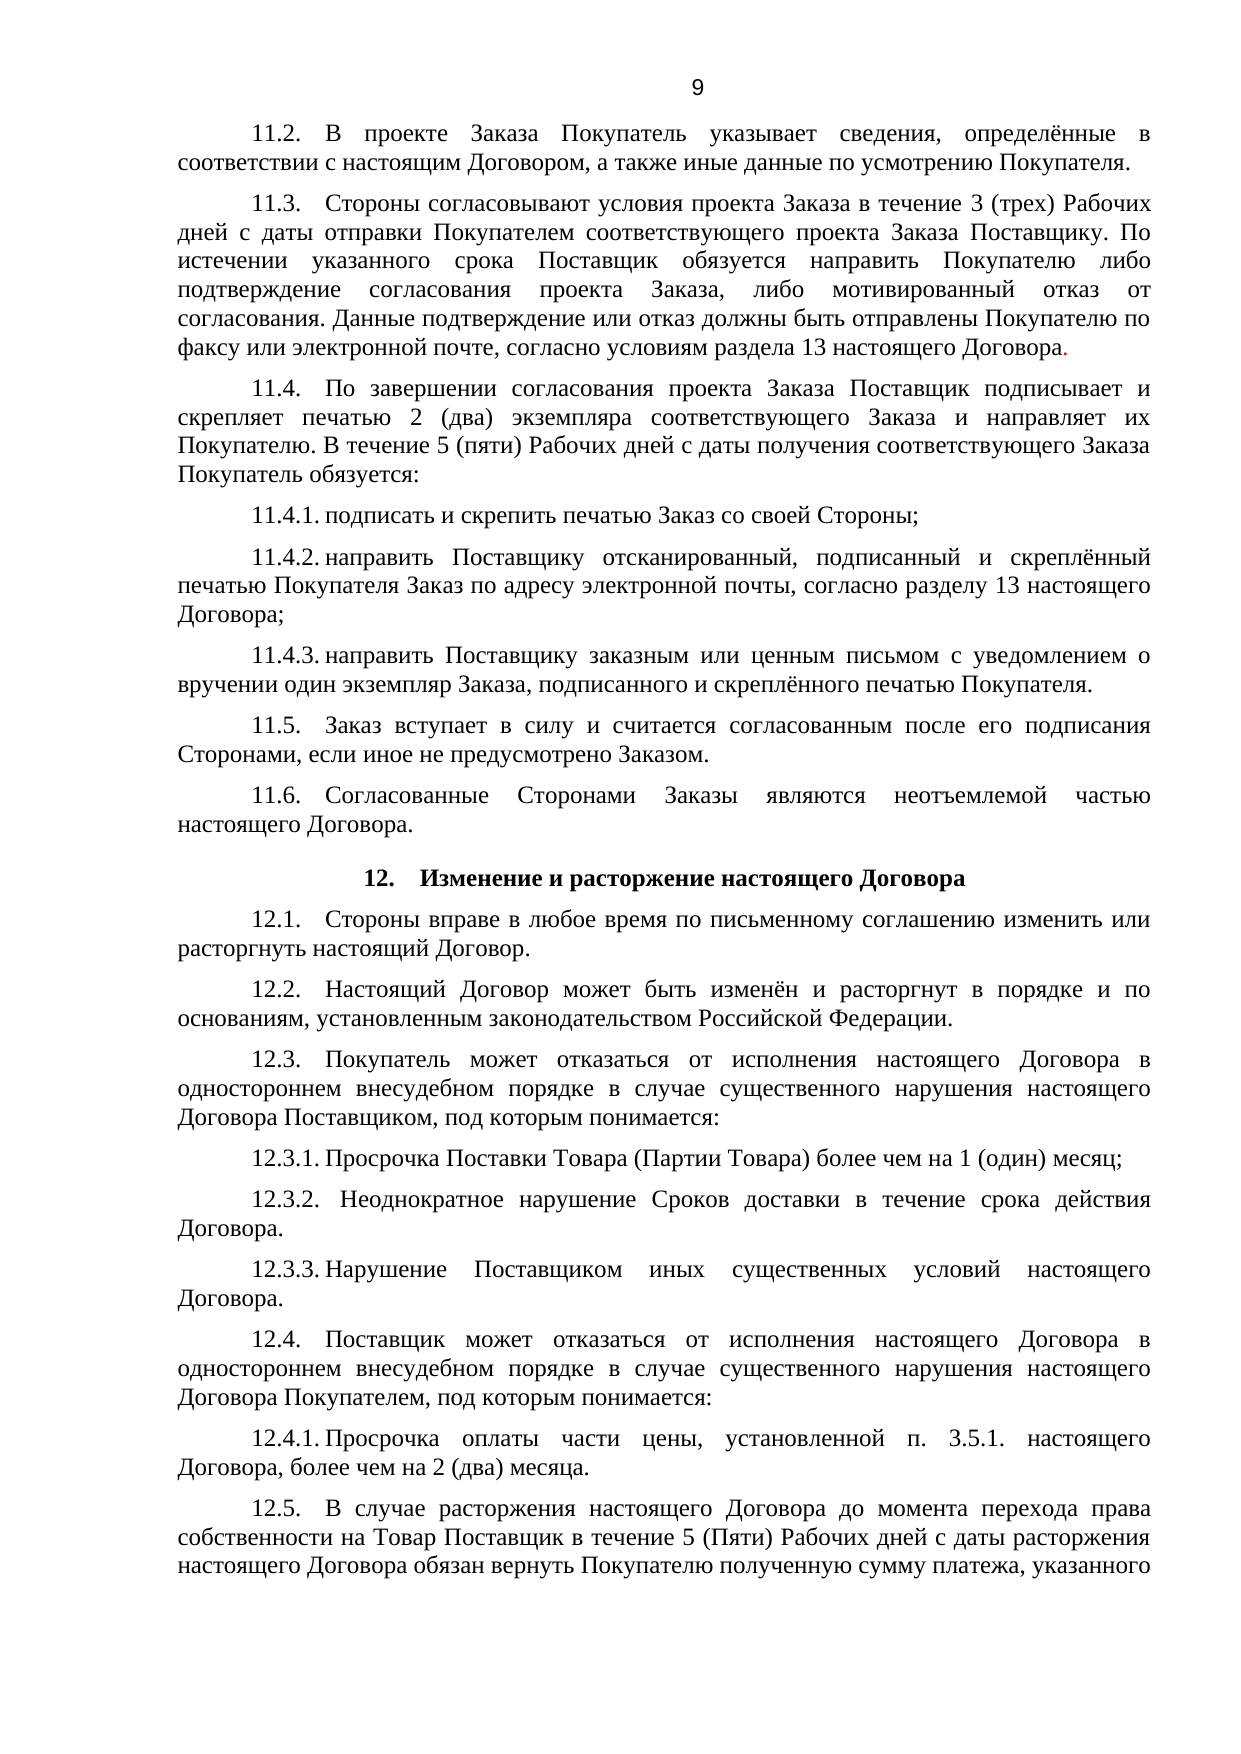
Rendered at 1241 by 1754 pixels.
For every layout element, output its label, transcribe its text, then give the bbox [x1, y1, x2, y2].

list Изменение и расторжение настоящего Договора [177, 863, 1152, 892]
list В проекте Заказа Покупатель указывает сведения, определённые в соответствии с настоящим Договором, а также иные данные по усмотрению Покупателя. [177, 118, 1152, 176]
list Стороны согласовывают условия проекта Заказа в течение 3 (трех) Рабочих дней с даты отправки Покупателем соответствующего проекта Заказа Поставщику. По истечении указанного срока Поставщик обязуется направить Покупателю либо подтверждение согласования проекта Заказа, либо мотивированный отказ от согласования. Данные подтверждение или отказ должны быть отправлены Покупателю по факсу или электронной почте, согласно условиям раздела 13 настоящего Договора. [177, 188, 1152, 361]
list Настоящий Договор может быть изменён и расторгнут в порядке и по основаниям, установленным законодательством Российской Федерации. [177, 974, 1152, 1032]
list Покупатель может отказаться от исполнения настоящего Договора в одностороннем внесудебном порядке в случае существенного нарушения настоящего Договора Поставщиком, под которым понимается: [177, 1044, 1152, 1131]
list Нарушение Поставщиком иных существенных условий настоящего Договора. [177, 1254, 1152, 1312]
list направить Поставщику отсканированный, подписанный и скреплённый печатью Покупателя Заказ по адресу электронной почты, согласно разделу 13 настоящего Договора; [177, 542, 1152, 628]
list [177, 1493, 1152, 1579]
list Просрочка Поставки Товара (Партии Товара) более чем на 1 (один) месяц; [177, 1143, 1152, 1172]
list Поставщик может отказаться от исполнения настоящего Договора в одностороннем внесудебном порядке в случае существенного нарушения настоящего Договора Покупателем, под которым понимается: [177, 1324, 1152, 1411]
list Стороны вправе в любое время по письменному соглашению изменить или расторгнуть настоящий Договор. [177, 904, 1152, 962]
list Согласованные Сторонами Заказы являются неотъемлемой частью настоящего Договора. [177, 781, 1152, 838]
list подписать и скрепить печатью Заказ со своей Стороны; [177, 501, 1152, 529]
list Неоднократное нарушение Сроков доставки в течение срока действия Договора. [177, 1184, 1152, 1242]
list Просрочка оплаты части цены, установленной п. 3.5.1. настоящего Договора, более чем на 2 (два) месяца. [177, 1423, 1152, 1481]
list Заказ вступает в силу и считается согласованным после его подписания Сторонами, если иное не предусмотрено Заказом. [177, 711, 1152, 768]
list По завершении согласования проекта Заказа Поставщик подписывает и скрепляет печатью 2 (два) экземпляра соответствующего Заказа и направляет их Покупателю. В течение 5 (пяти) Рабочих дней с даты получения соответствующего Заказа Покупатель обязуется: [177, 373, 1152, 488]
list направить Поставщику заказным или ценным письмом с уведомлением о вручении один экземпляр Заказа, подписанного и скреплённого печатью Покупателя. [177, 641, 1152, 698]
